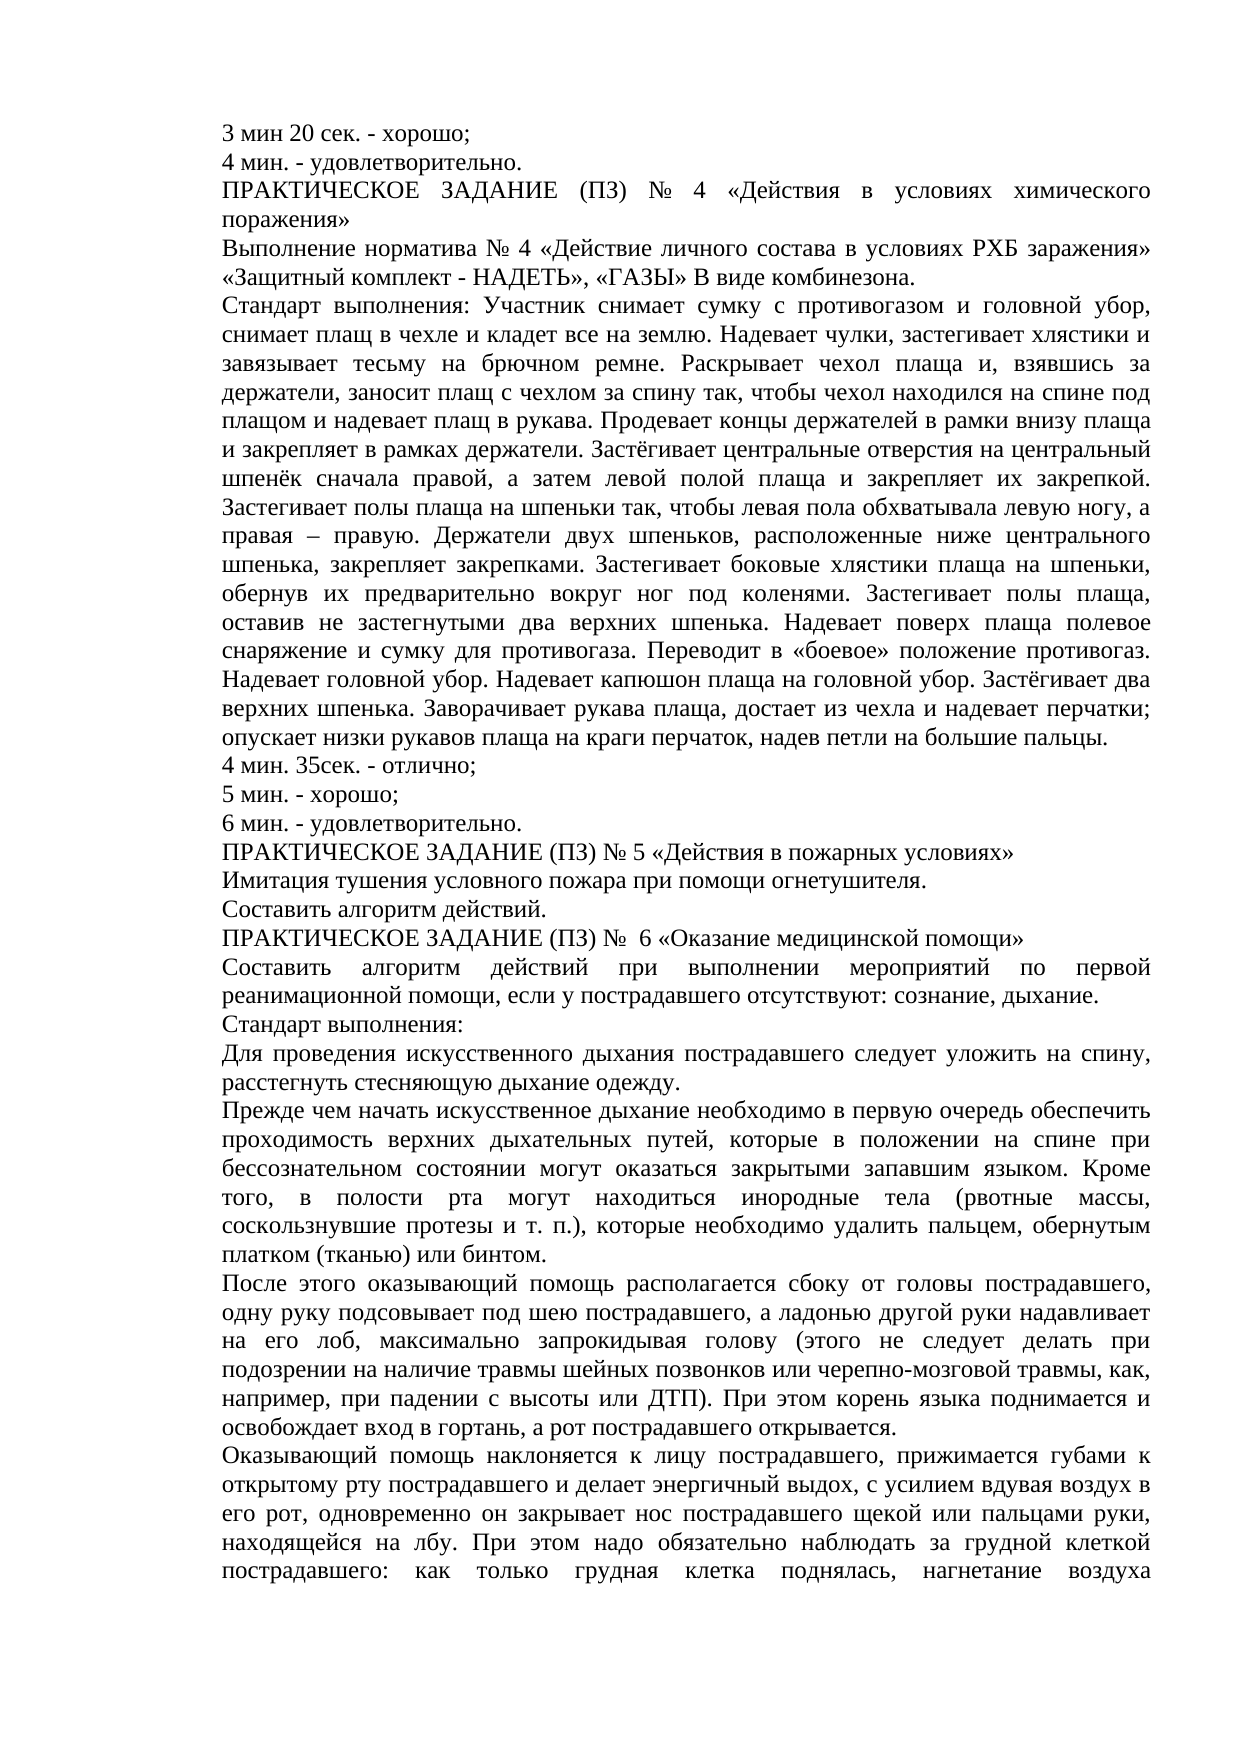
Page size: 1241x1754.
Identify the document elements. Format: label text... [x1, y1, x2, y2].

text Стандарт выполнения: [222, 1009, 1152, 1038]
text Для проведения искусственного дыхания пострадавшего следует уложить на спину, расстегнуть стесняющую дыхание одежду. [222, 1038, 1152, 1096]
text 4 мин. 35сек. - отлично; [222, 751, 1152, 779]
text Выполнение норматива № 4 «Действие личного состава в условиях РХБ заражения» «Защитный комплект - НАДЕТЬ», «ГАЗЫ» В виде комбинезона. [222, 233, 1152, 291]
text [222, 1441, 1152, 1584]
text 5 мин. - хорошо; [222, 779, 1152, 808]
text Прежде чем начать искусственное дыхание необходимо в первую очередь обеспечить проходимость верхних дыхательных путей, которые в положении на спине при бессознательном состоянии могут оказаться закрытыми запавшим языком. Кроме того, в полости рта могут находиться инородные тела (рвотные массы, соскользнувшие протезы и т. п.), которые необходимо удалить пальцем, обернутым платком (тканью) или бинтом. [222, 1096, 1152, 1268]
text 6 мин. - удовлетворительно. [222, 808, 1152, 837]
text ПРАКТИЧЕСКОЕ ЗАДАНИЕ (ПЗ) № 5 «Действия в пожарных условиях» [222, 837, 1152, 866]
text ПРАКТИЧЕСКОЕ ЗАДАНИЕ (ПЗ) № 6 «Оказание медицинской помощи» [222, 923, 1152, 952]
text Составить алгоритм действий при выполнении мероприятий по первой реанимационной помощи, если у пострадавшего отсутствуют: сознание, дыхание. [222, 952, 1152, 1009]
text Имитация тушения условного пожара при помощи огнетушителя. [222, 866, 1152, 894]
text 3 мин 20 сек. - хорошо; [222, 118, 1152, 147]
text Составить алгоритм действий. [222, 894, 1152, 923]
text После этого оказывающий помощь располагается сбоку от головы пострадавшего, одну руку подсовывает под шею пострадавшего, а ладонью другой руки надавливает на его лоб, максимально запрокидывая голову (этого не следует делать при подозрении на наличие травмы шейных позвонков или черепно-мозговой травмы, как, например, при падении с высоты или ДТП). При этом корень языка поднимается и освобождает вход в гортань, а рот пострадавшего открывается. [222, 1268, 1152, 1441]
text 4 мин. - удовлетворительно. [222, 147, 1152, 176]
text Стандарт выполнения: Участник снимает сумку с противогазом и головной убор, снимает плащ в чехле и кладет все на землю. Надевает чулки, застегивает хлястики и завязывает тесьму на брючном ремне. Раскрывает чехол плаща и, взявшись за держатели, заносит плащ с чехлом за спину так, чтобы чехол находился на спине под плащом и надевает плащ в рукава. Продевает концы держателей в рамки внизу плаща и закрепляет в рамках держатели. Застёгивает центральные отверстия на центральный шпенёк сначала правой, а затем левой полой плаща и закрепляет их закрепкой. Застегивает полы плаща на шпеньки так, чтобы левая пола обхватывала левую ногу, а правая – правую. Держатели двух шпеньков, расположенные ниже центрального шпенька, закрепляет закрепками. Застегивает боковые хлястики плаща на шпеньки, обернув их предварительно вокруг ног под коленями. Застегивает полы плаща, оставив не застегнутыми два верхних шпенька. Надевает поверх плаща полевое снаряжение и сумку для противогаза. Переводит в «боевое» положение противогаз. Надевает головной убор. Надевает капюшон плаща на головной убор. Застёгивает два верхних шпенька. Заворачивает рукава плаща, достает из чехла и надевает перчатки; опускает низки рукавов плаща на краги перчаток, надев петли на большие пальцы. [222, 291, 1152, 751]
text ПРАКТИЧЕСКОЕ ЗАДАНИЕ (ПЗ) № 4 «Действия в условиях химического поражения» [222, 176, 1152, 233]
